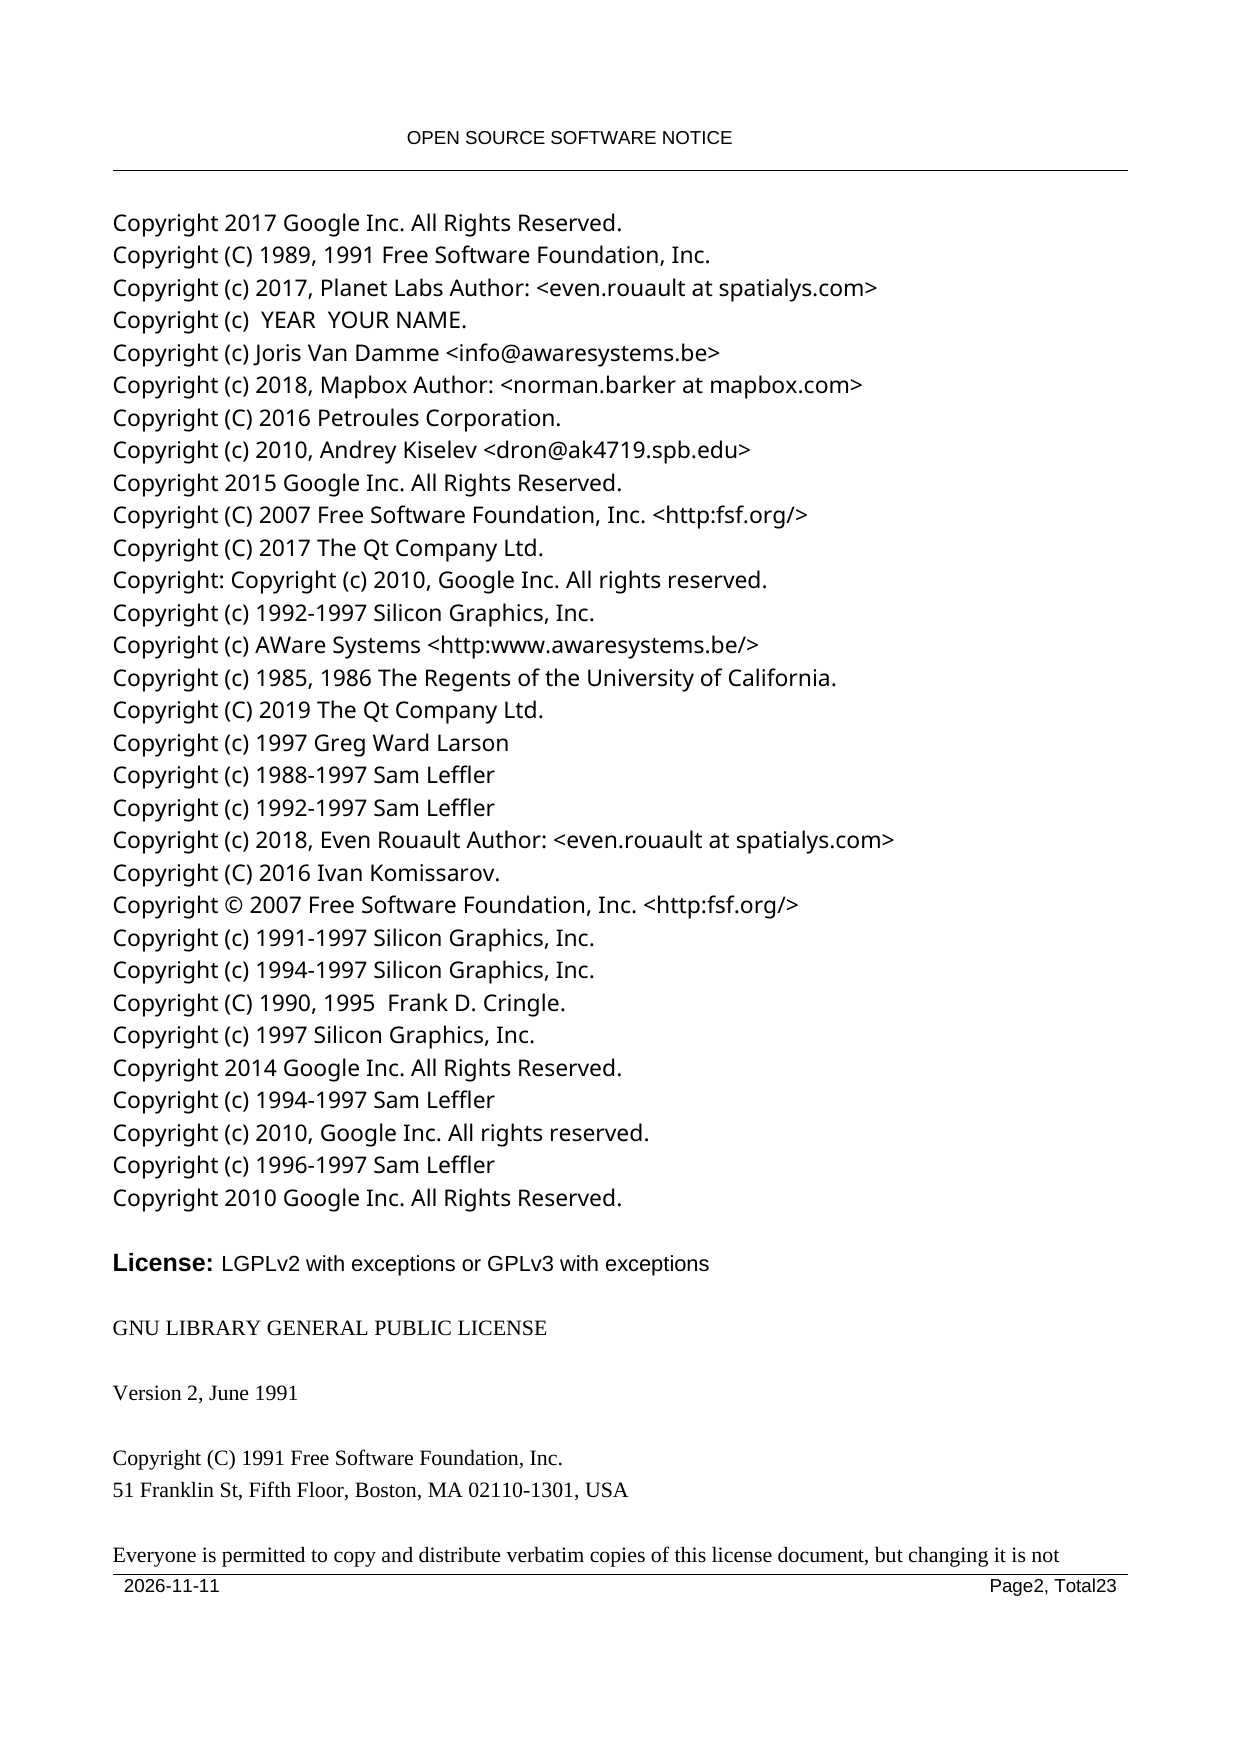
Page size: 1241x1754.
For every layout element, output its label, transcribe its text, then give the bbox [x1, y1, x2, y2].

text Version 2, June 1991 [112, 1376, 1128, 1409]
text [112, 1539, 1128, 1571]
text GNU LIBRARY GENERAL PUBLIC LICENSE [112, 1279, 1128, 1344]
text License: LGPLv2 with exceptions or GPLv3 with exceptions [112, 1246, 1128, 1279]
text Copyright (C) 1991 Free Software Foundation, Inc. [112, 1441, 1128, 1474]
text 51 Franklin St, Fifth Floor, Boston, MA 02110-1301, USA [112, 1474, 1128, 1506]
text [112, 206, 1128, 1246]
